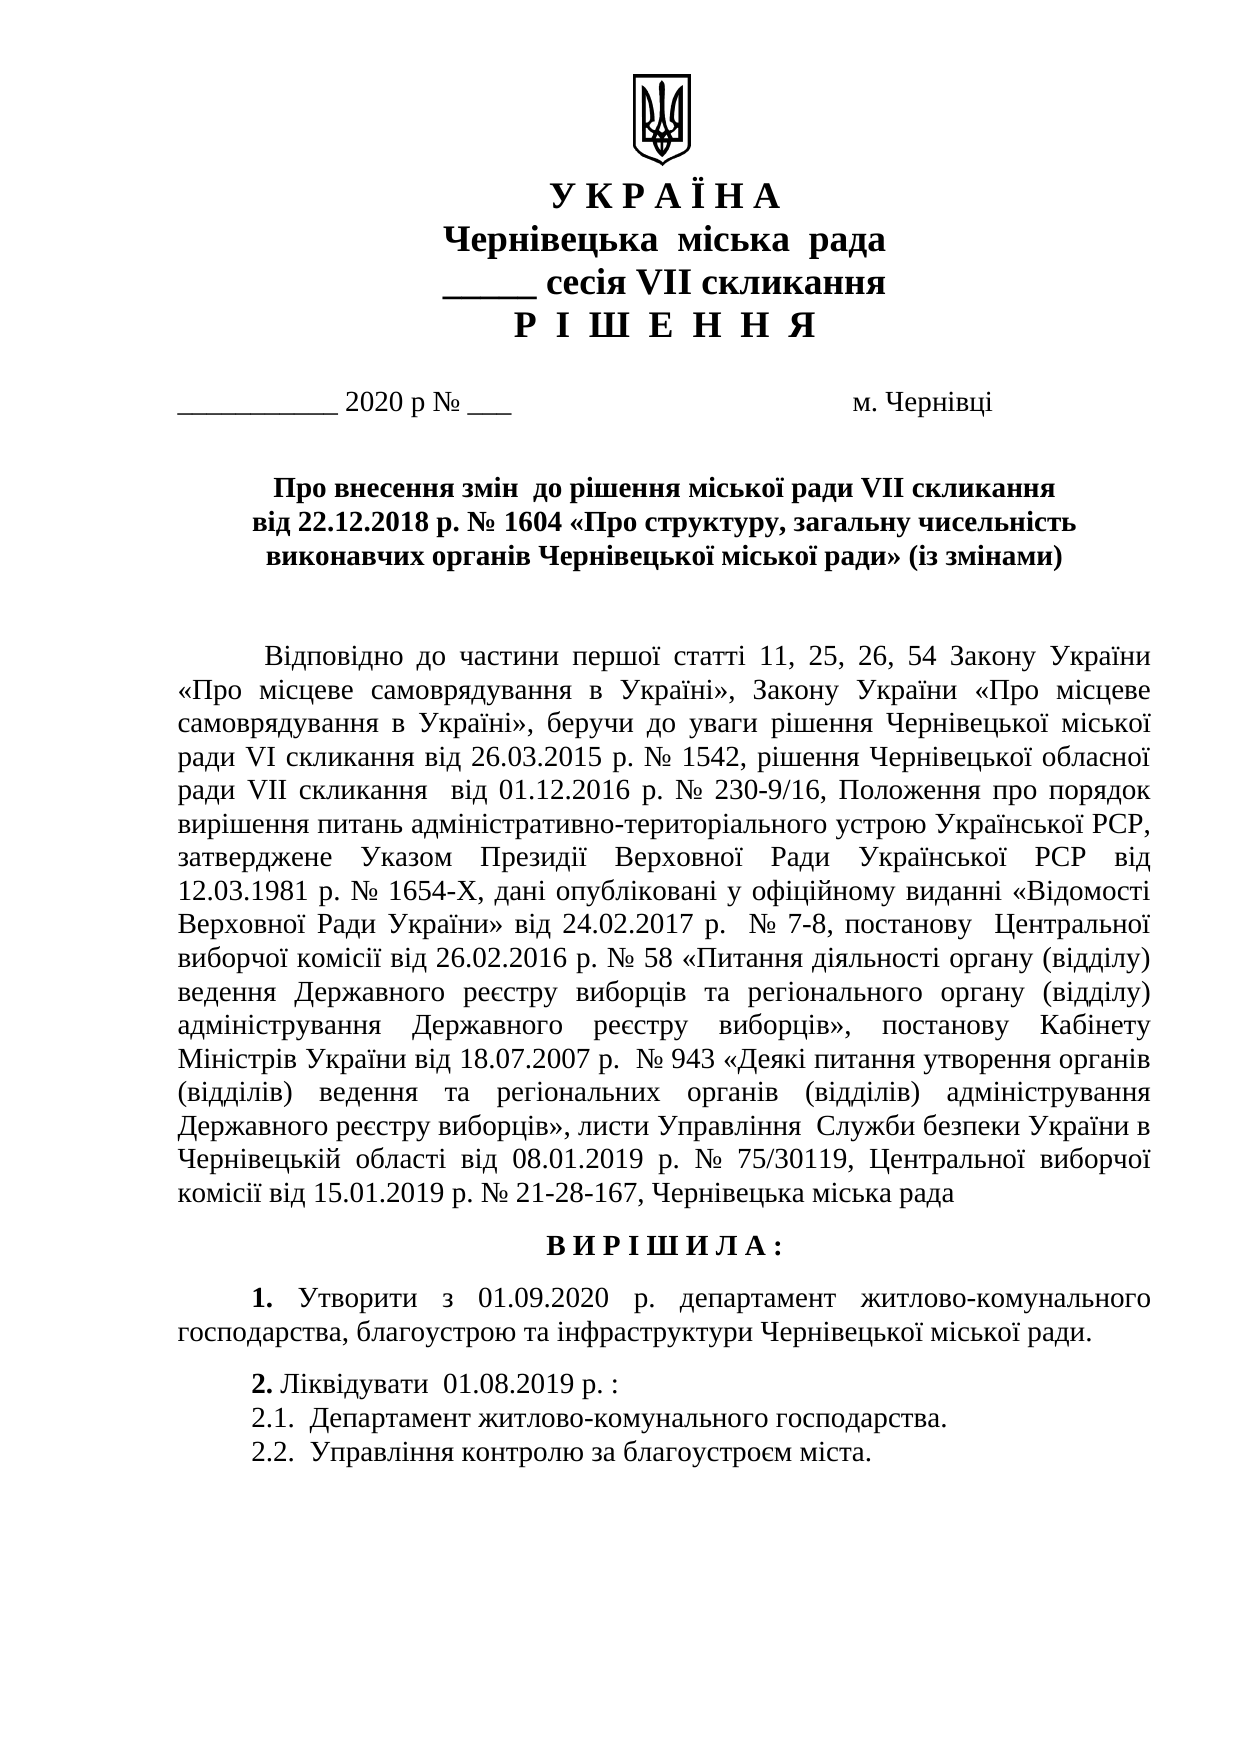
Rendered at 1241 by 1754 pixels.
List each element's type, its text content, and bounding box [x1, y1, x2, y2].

text 2.1. Департамент житлово-комунального господарства. [177, 1400, 1152, 1434]
text Про внесення змін до рішення міської ради VII скликання [177, 471, 1152, 504]
text _____ сесія VІІ скликання [177, 260, 1152, 303]
text В И Р І Ш И Л А : [177, 1228, 1152, 1261]
text Р І Ш Е Н Н Я [177, 303, 1152, 346]
text Відповідно до частини першої статті 11, 25, 26, 54 Закону України «Про місцеве самоврядування в Україні», Закону України «Про місцеве самоврядування в Україні», беручи до уваги рішення Чернівецької міської ради VІ скликання від 26.03.2015 р. № 1542, рішення Чернівецької обласної ради VІІ скликання від 01.12.2016 р. № 230-9/16, Положення про порядок вирішення питань адміністративно-територіального устрою Української РСР, затверджене Указом Президії Верховної Ради Української РСР від 12.03.1981 р. № 1654-Х, дані опубліковані у офіційному виданні «Відомості Верховної Ради України» від 24.02.2017 р. № 7-8, постанову Центральної виборчої комісії від 26.02.2016 р. № 58 «Питання діяльності органу (відділу) ведення Державного реєстру виборців та регіонального органу (відділу) адміністрування Державного реєстру виборців», постанову Кабінету Міністрів України від 18.07.2007 р. № 943 «Деякі питання утворення органів (відділів) ведення та регіональних органів (відділів) адміністрування Державного реєстру виборців», листи Управління Служби безпеки України в Чернівецькій області від 08.01.2019 р. № 75/30119, Центральної виборчої комісії від 15.01.2019 р. № 21-28-167, Чернівецька міська рада [177, 638, 1152, 1208]
text 2.2. Управління контролю за благоустроєм міста. [177, 1434, 1152, 1467]
subtitle У К Р А Ї Н А [177, 173, 1152, 217]
text ___________ 2020 р № ___ м. Чернівці [177, 384, 1152, 418]
title Чернівецька міська рада [177, 217, 1152, 260]
text 2. Ліквідувати 01.08.2019 р. : [177, 1367, 1152, 1400]
picture [633, 74, 695, 174]
text від 22.12.2018 р. № 1604 «Про структуру, загальну чисельність [177, 504, 1152, 538]
text виконавчих органів Чернівецької міської ради» (із змінами) [177, 538, 1152, 571]
text 1. Утворити з 01.09.2020 р. департамент житлово-комунального господарства, благоустрою та інфраструктури Чернівецької міської ради. [177, 1280, 1152, 1347]
